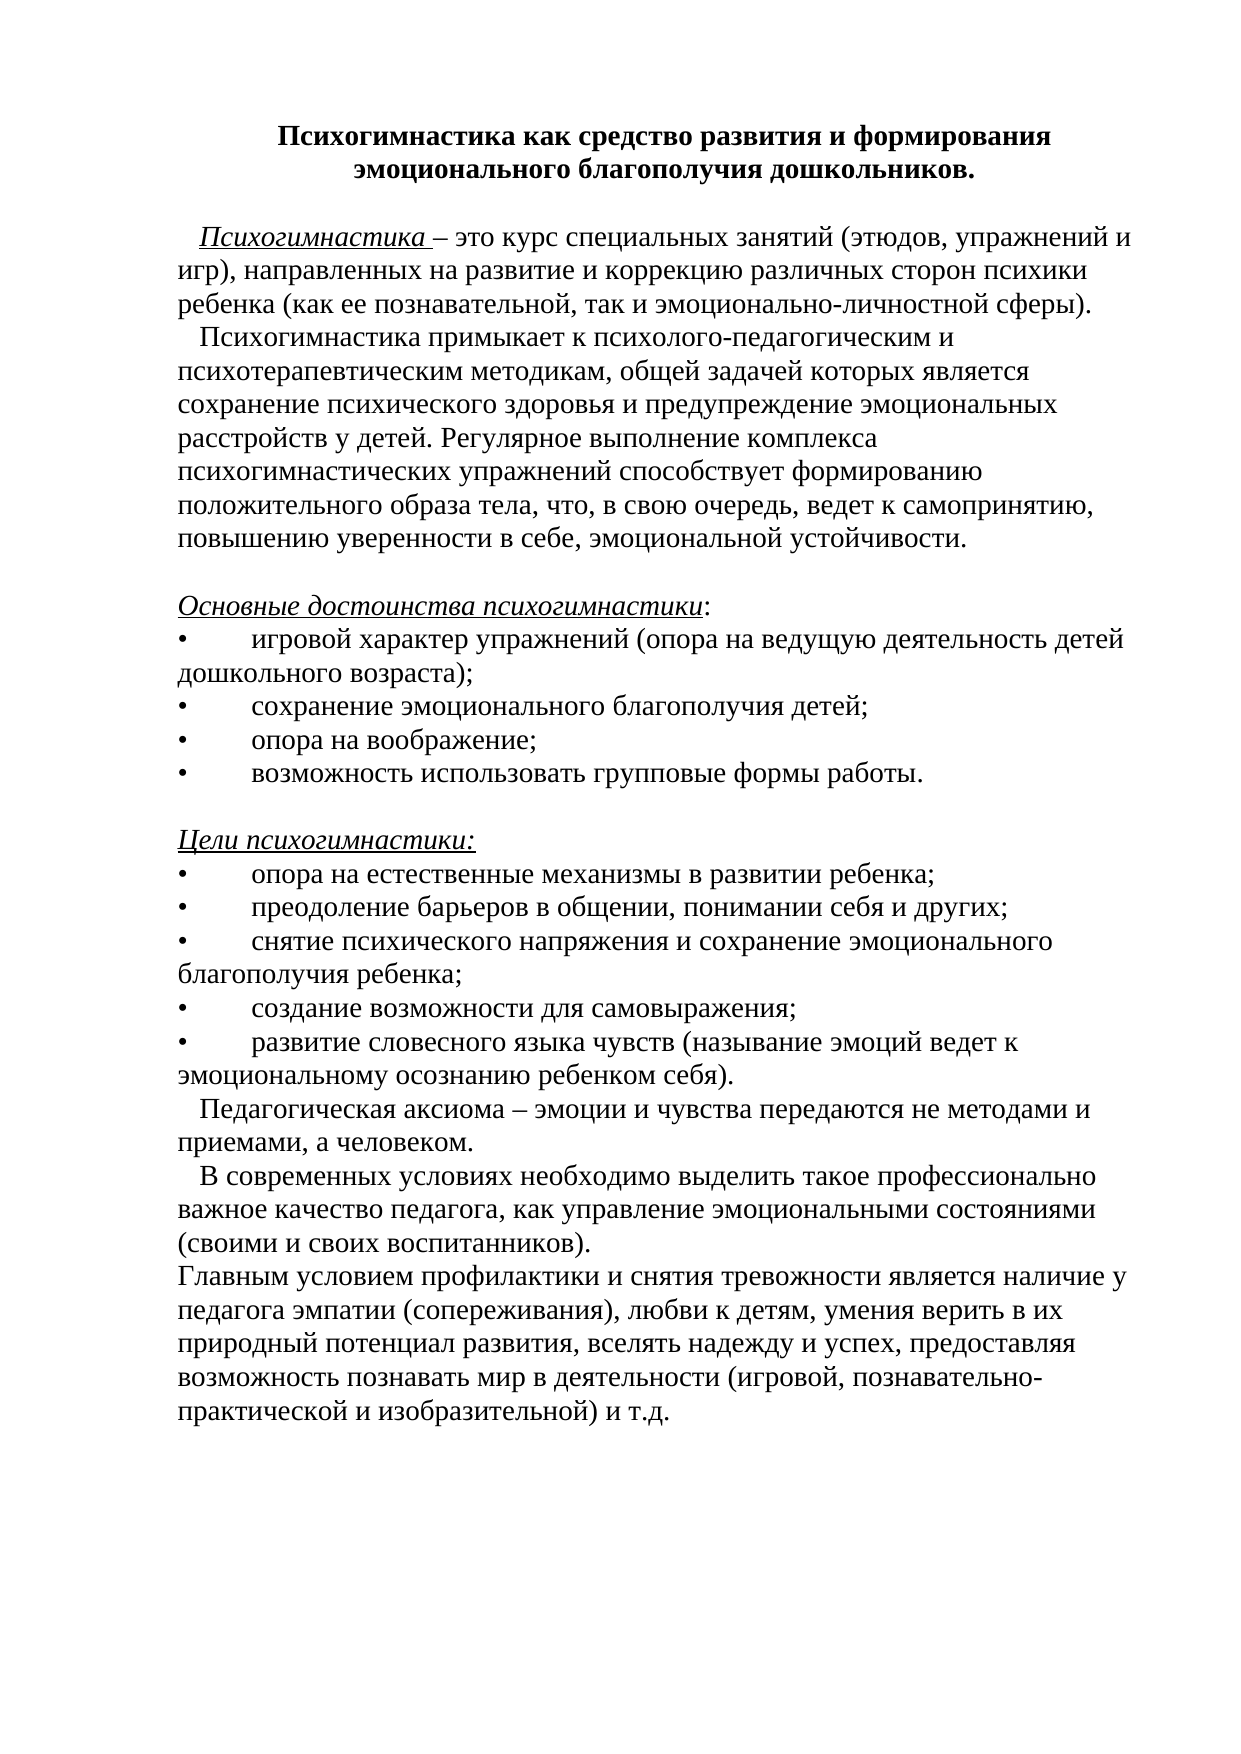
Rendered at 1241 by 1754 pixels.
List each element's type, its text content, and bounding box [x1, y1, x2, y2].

text Основные достоинства психогимнастики: [177, 588, 1152, 621]
text • опора на естественные механизмы в развитии ребенка; [177, 856, 1152, 889]
text • возможность использовать групповые формы работы. [177, 755, 1152, 789]
text Цели психогимнастики: [177, 822, 1152, 856]
text • сохранение эмоционального благополучия детей; [177, 688, 1152, 722]
text • игровой характер упражнений (опора на ведущую деятельность детей дошкольного возраста); [177, 621, 1152, 688]
text Педагогическая аксиома – эмоции и чувства передаются не методами и приемами, а человеком. [177, 1091, 1152, 1158]
text • развитие словесного языка чувств (называние эмоций ведет к эмоциональному осознанию ребенком себя). [177, 1024, 1152, 1091]
text • опора на воображение; [177, 722, 1152, 755]
text • создание возможности для самовыражения; [177, 990, 1152, 1024]
text Психогимнастика как средство развития и формирования эмоционального благополучия дошкольников. [177, 118, 1152, 185]
text • преодоление барьеров в общении, понимании себя и других; [177, 889, 1152, 923]
text Психогимнастика примыкает к психолого-педагогическим и психотерапевтическим методикам, общей задачей которых является сохранение психического здоровья и предупреждение эмоциональных расстройств у детей. Регулярное выполнение комплекса психогимнастических упражнений способствует формированию положительного образа тела, что, в свою очередь, ведет к самопринятию, повышению уверенности в себе, эмоциональной устойчивости. [177, 319, 1152, 554]
text • снятие психического напряжения и сохранение эмоционального благополучия ребенка; [177, 923, 1152, 990]
text Психогимнастика – это курс специальных занятий (этюдов, упражнений и игр), направленных на развитие и коррекцию различных сторон психики ребенка (как ее познавательной, так и эмоционально-личностной сферы). [177, 219, 1152, 319]
text Главным условием профилактики и снятия тревожности является наличие у педагога эмпатии (сопереживания), любви к детям, умения верить в их природный потенциал развития, вселять надежду и успех, предоставляя возможность познавать мир в деятельности (игровой, познавательно-практической и изобразительной) и т.д. [177, 1258, 1152, 1426]
text В современных условиях необходимо выделить такое профессионально важное качество педагога, как управление эмоциональными состояниями (своими и своих воспитанников). [177, 1158, 1152, 1258]
